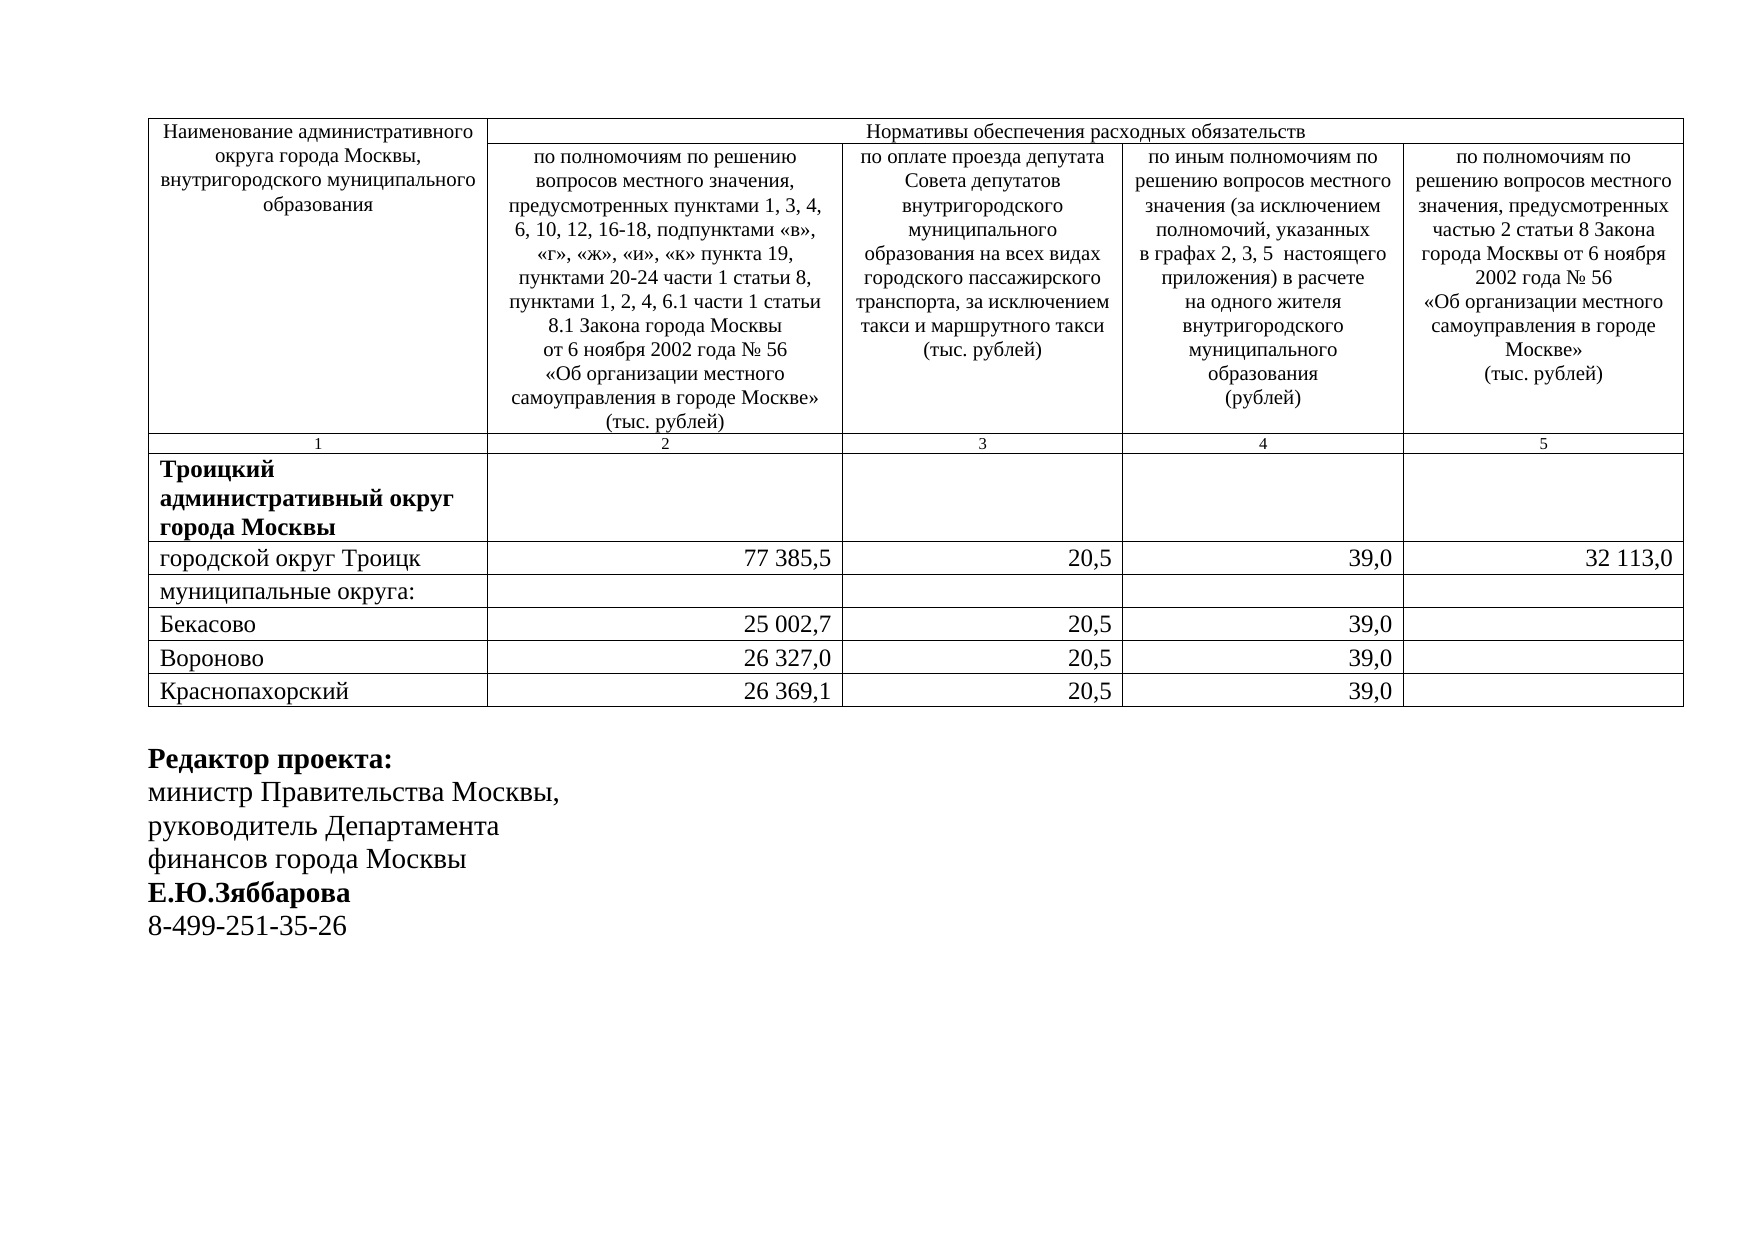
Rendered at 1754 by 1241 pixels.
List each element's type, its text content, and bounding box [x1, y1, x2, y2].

table_cell 4 [1123, 434, 1403, 453]
table_cell 20,5 [843, 542, 1122, 574]
table_cell [1404, 641, 1683, 673]
table_cell 20,5 [843, 674, 1122, 706]
table_cell Троицкий административный округ города Москвы [149, 454, 487, 541]
table_cell [1404, 454, 1683, 541]
table_header Нормативы обеспечения расходных обязательств [488, 119, 1683, 143]
text Редактор проекта: [148, 741, 1636, 774]
table_cell Краснопахорский [149, 674, 487, 706]
table_cell 1 [149, 434, 487, 453]
table_cell по оплате проезда депутата Совета депутатов внутригородского муниципального образования на всех видах городского пассажирского транспорта, за исключением такси и маршрутного такси (тыс. рублей) [843, 144, 1122, 433]
table_cell по полномочиям по решению вопросов местного значения, предусмотренных пунктами 1, 3, 4, 6, 10, 12, 16-18, подпунктами «в», «г», «ж», «и», «к» пункта 19, пунктами 20-24 части 1 статьи 8, пунктами 1, 2, 4, 6.1 части 1 статьи 8.1 Закона города Москвы от 6 ноября 2002 года № 56 «Об организации местного самоуправления в городе Москве» (тыс. рублей) [488, 144, 842, 433]
table_cell 2 [488, 434, 842, 453]
text финансов города Москвы [148, 841, 1636, 875]
table_header Наименование административного округа города Москвы, внутригородского муниципального образования [149, 119, 487, 433]
table_cell городской округ Троицк [149, 542, 487, 574]
table_cell [843, 575, 1122, 607]
text министр Правительства Москвы, [148, 774, 1636, 808]
table_cell 39,0 [1123, 608, 1403, 640]
table_cell 5 [1404, 434, 1683, 453]
table_cell 39,0 [1123, 641, 1403, 673]
table_cell 20,5 [843, 641, 1122, 673]
table_cell [488, 454, 842, 541]
table_cell Бекасово [149, 608, 487, 640]
table_cell 77 385,5 [488, 542, 842, 574]
table_cell Вороново [149, 641, 487, 673]
table_cell [1123, 575, 1403, 607]
text руководитель Департамента [148, 808, 1636, 841]
table_cell [843, 454, 1122, 541]
table_cell 32 113,0 [1404, 542, 1683, 574]
text Е.Ю.Зяббарова [148, 875, 1636, 908]
table_cell 25 002,7 [488, 608, 842, 640]
table_cell 39,0 [1123, 542, 1403, 574]
table_cell 20,5 [843, 608, 1122, 640]
table_cell [1404, 575, 1683, 607]
table_cell по иным полномочиям по решению вопросов местного значения (за исключением полномочий, указанных в графах 2, 3, 5 настоящего приложения) в расчете на одного жителя внутригородского муниципального образования (рублей) [1123, 144, 1403, 433]
table_cell 26 327,0 [488, 641, 842, 673]
table_cell муниципальные округа: [149, 575, 487, 607]
text 8-499-251-35-26 [148, 908, 1636, 942]
table_cell [1404, 608, 1683, 640]
table_cell 39,0 [1123, 674, 1403, 706]
table_cell 3 [843, 434, 1122, 453]
table_cell 26 369,1 [488, 674, 842, 706]
table_cell [1404, 674, 1683, 706]
table_cell [488, 575, 842, 607]
table_cell [1123, 454, 1403, 541]
table_cell по полномочиям по решению вопросов местного значения, предусмотренных частью 2 статьи 8 Закона города Москвы от 6 ноября 2002 года № 56 «Об организации местного самоуправления в городе Москве» (тыс. рублей) [1404, 144, 1683, 433]
